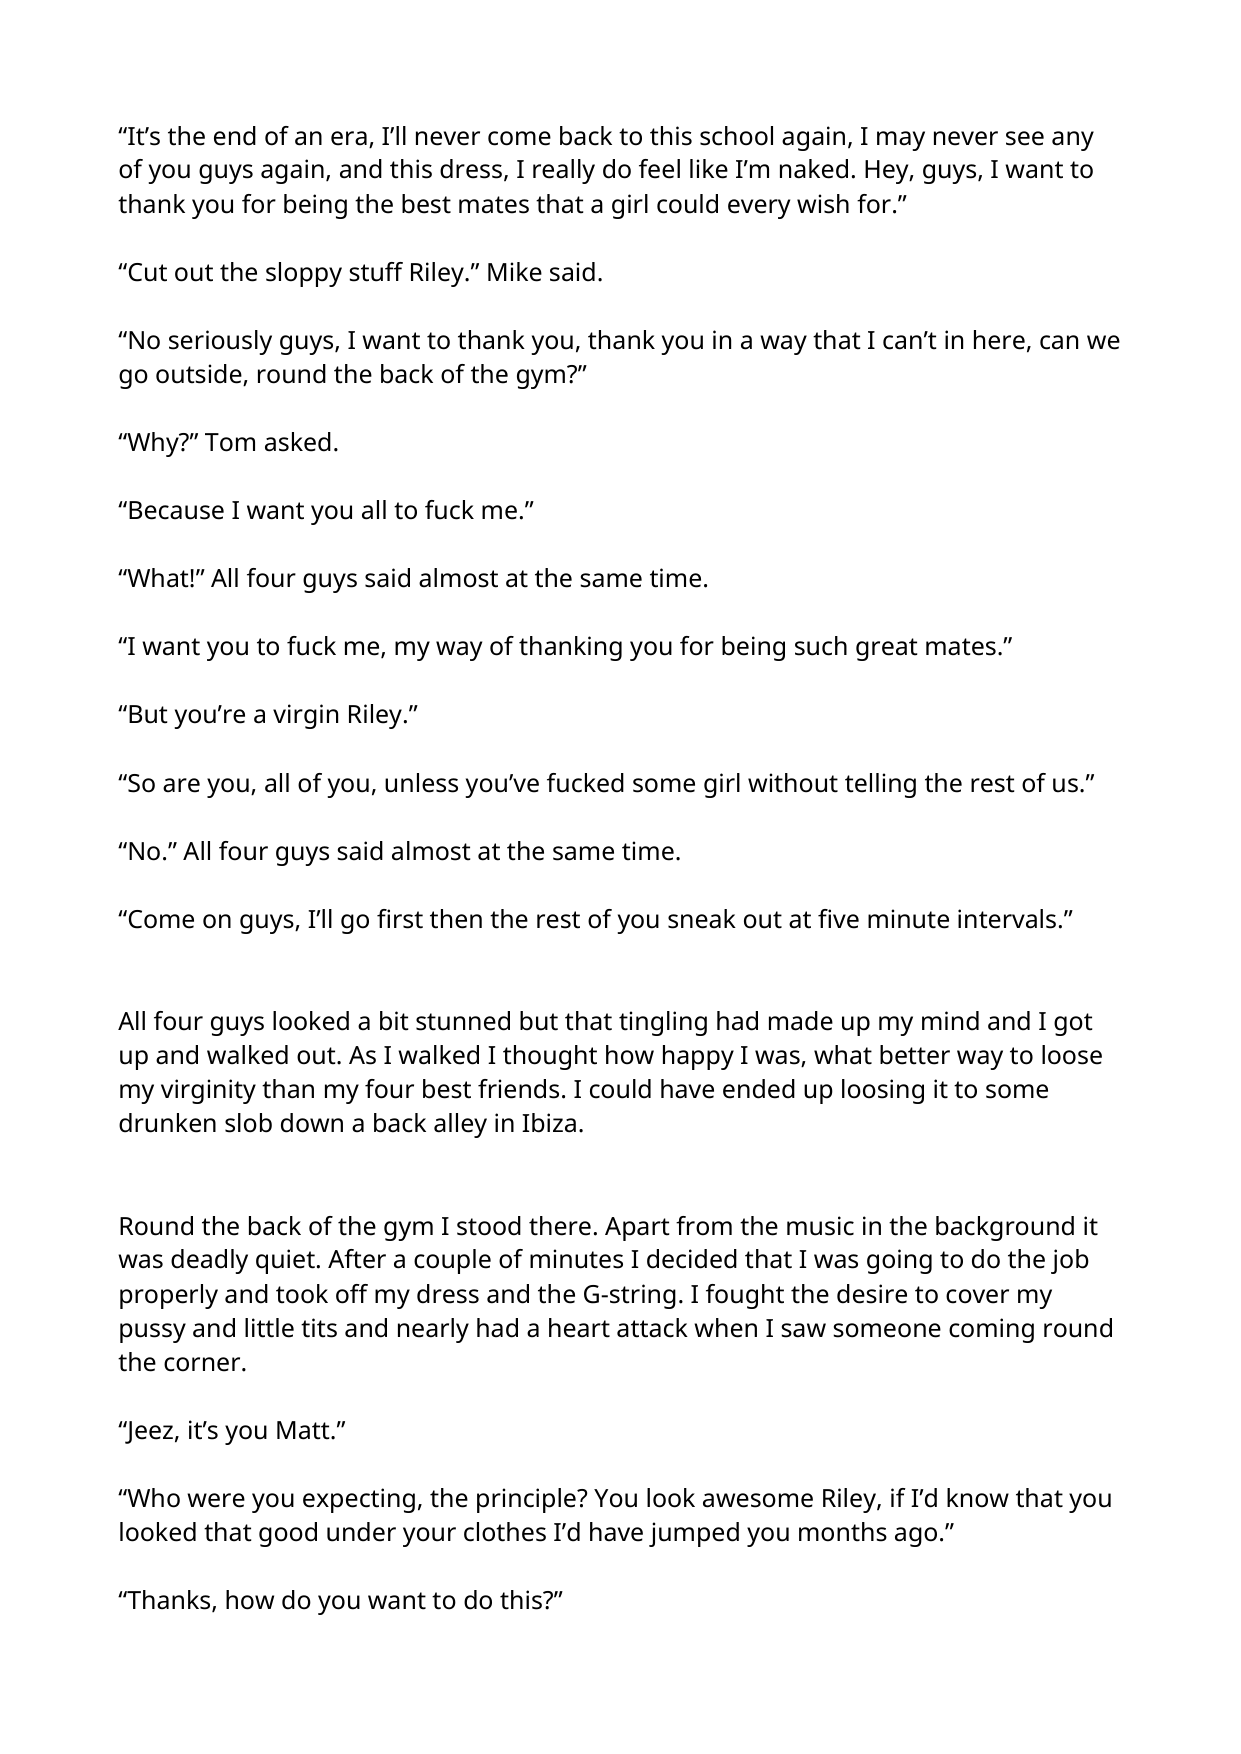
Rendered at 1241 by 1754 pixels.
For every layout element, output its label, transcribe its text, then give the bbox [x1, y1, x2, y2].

text “No.” All four guys said almost at the same time. [118, 833, 1122, 867]
text “It’s the end of an era, I’ll never come back to this school again, I may never see any of you guys again, and this dress, I really do feel like I’m naked. Hey, guys, I want to thank you for being the best mates that a girl could every wish for.” [118, 118, 1122, 220]
text “What!” All four guys said almost at the same time. [118, 561, 1122, 595]
text Round the back of the gym I stood there. Apart from the music in the background it was deadly quiet. After a couple of minutes I decided that I was going to do the job properly and took off my dress and the G-string. I fought the desire to cover my pussy and little tits and nearly had a heart attack when I saw someone coming round the corner. [118, 1208, 1122, 1378]
text “Jeez, it’s you Matt.” [118, 1412, 1122, 1447]
text “No seriously guys, I want to thank you, thank you in a way that I can’t in here, can we go outside, round the back of the gym?” [118, 322, 1122, 391]
text “Why?” Tom asked. [118, 425, 1122, 459]
text “But you’re a virgin Riley.” [118, 697, 1122, 731]
text All four guys looked a bit stunned but that tingling had made up my mind and I got up and walked out. As I walked I thought how happy I was, what better way to loose my virginity than my four best friends. I could have ended up loosing it to some drunken slob down a back alley in Ibiza. [118, 1004, 1122, 1140]
text “Come on guys, I’ll go first then the rest of you sneak out at five minute intervals.” [118, 902, 1122, 936]
text “Who were you expecting, the principle? You look awesome Riley, if I’d know that you looked that good under your clothes I’d have jumped you months ago.” [118, 1481, 1122, 1549]
text “Cut out the sloppy stuff Riley.” Mike said. [118, 254, 1122, 288]
text “Thanks, how do you want to do this?” [118, 1583, 1122, 1617]
text “Because I want you all to fuck me.” [118, 493, 1122, 527]
text “I want you to fuck me, my way of thanking you for being such great mates.” [118, 629, 1122, 663]
text “So are you, all of you, unless you’ve fucked some girl without telling the rest of us.” [118, 765, 1122, 799]
